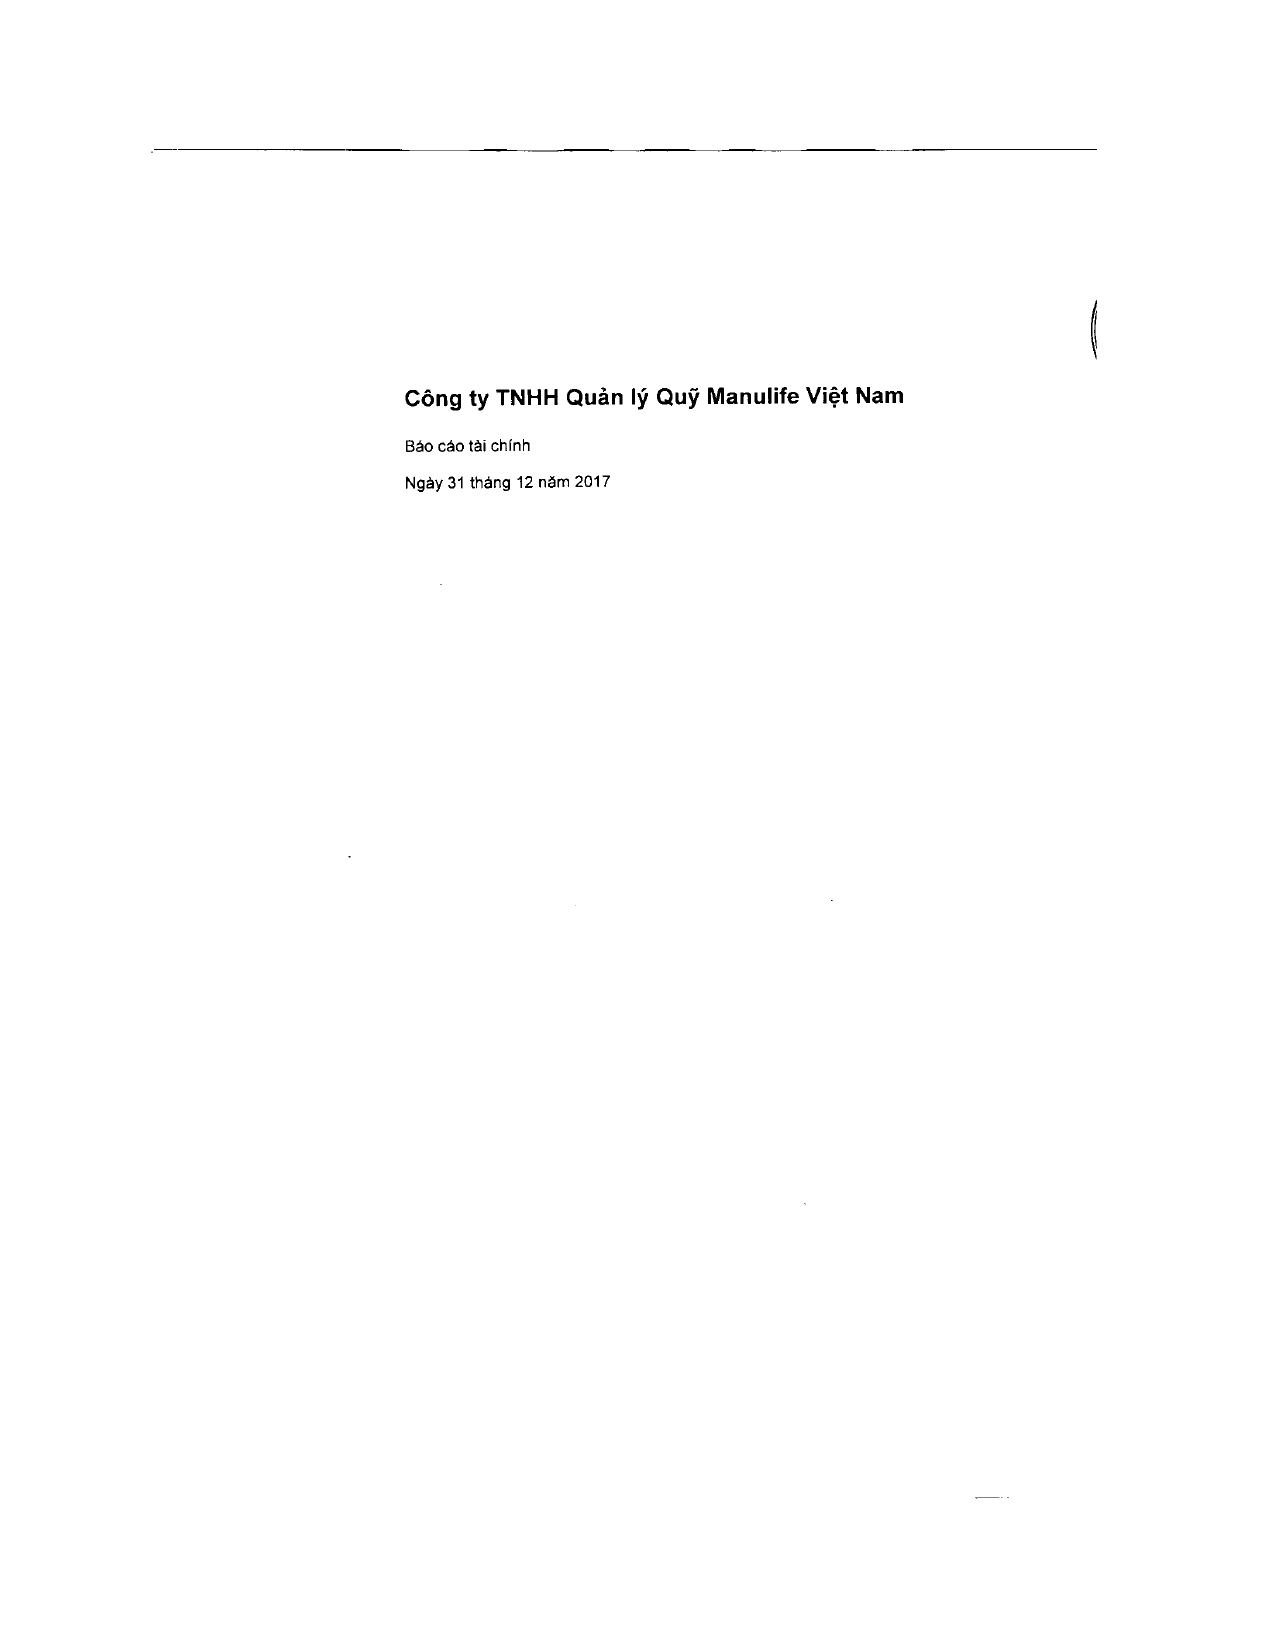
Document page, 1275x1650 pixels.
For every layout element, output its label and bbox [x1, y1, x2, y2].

picture [150, 149, 1097, 1500]
